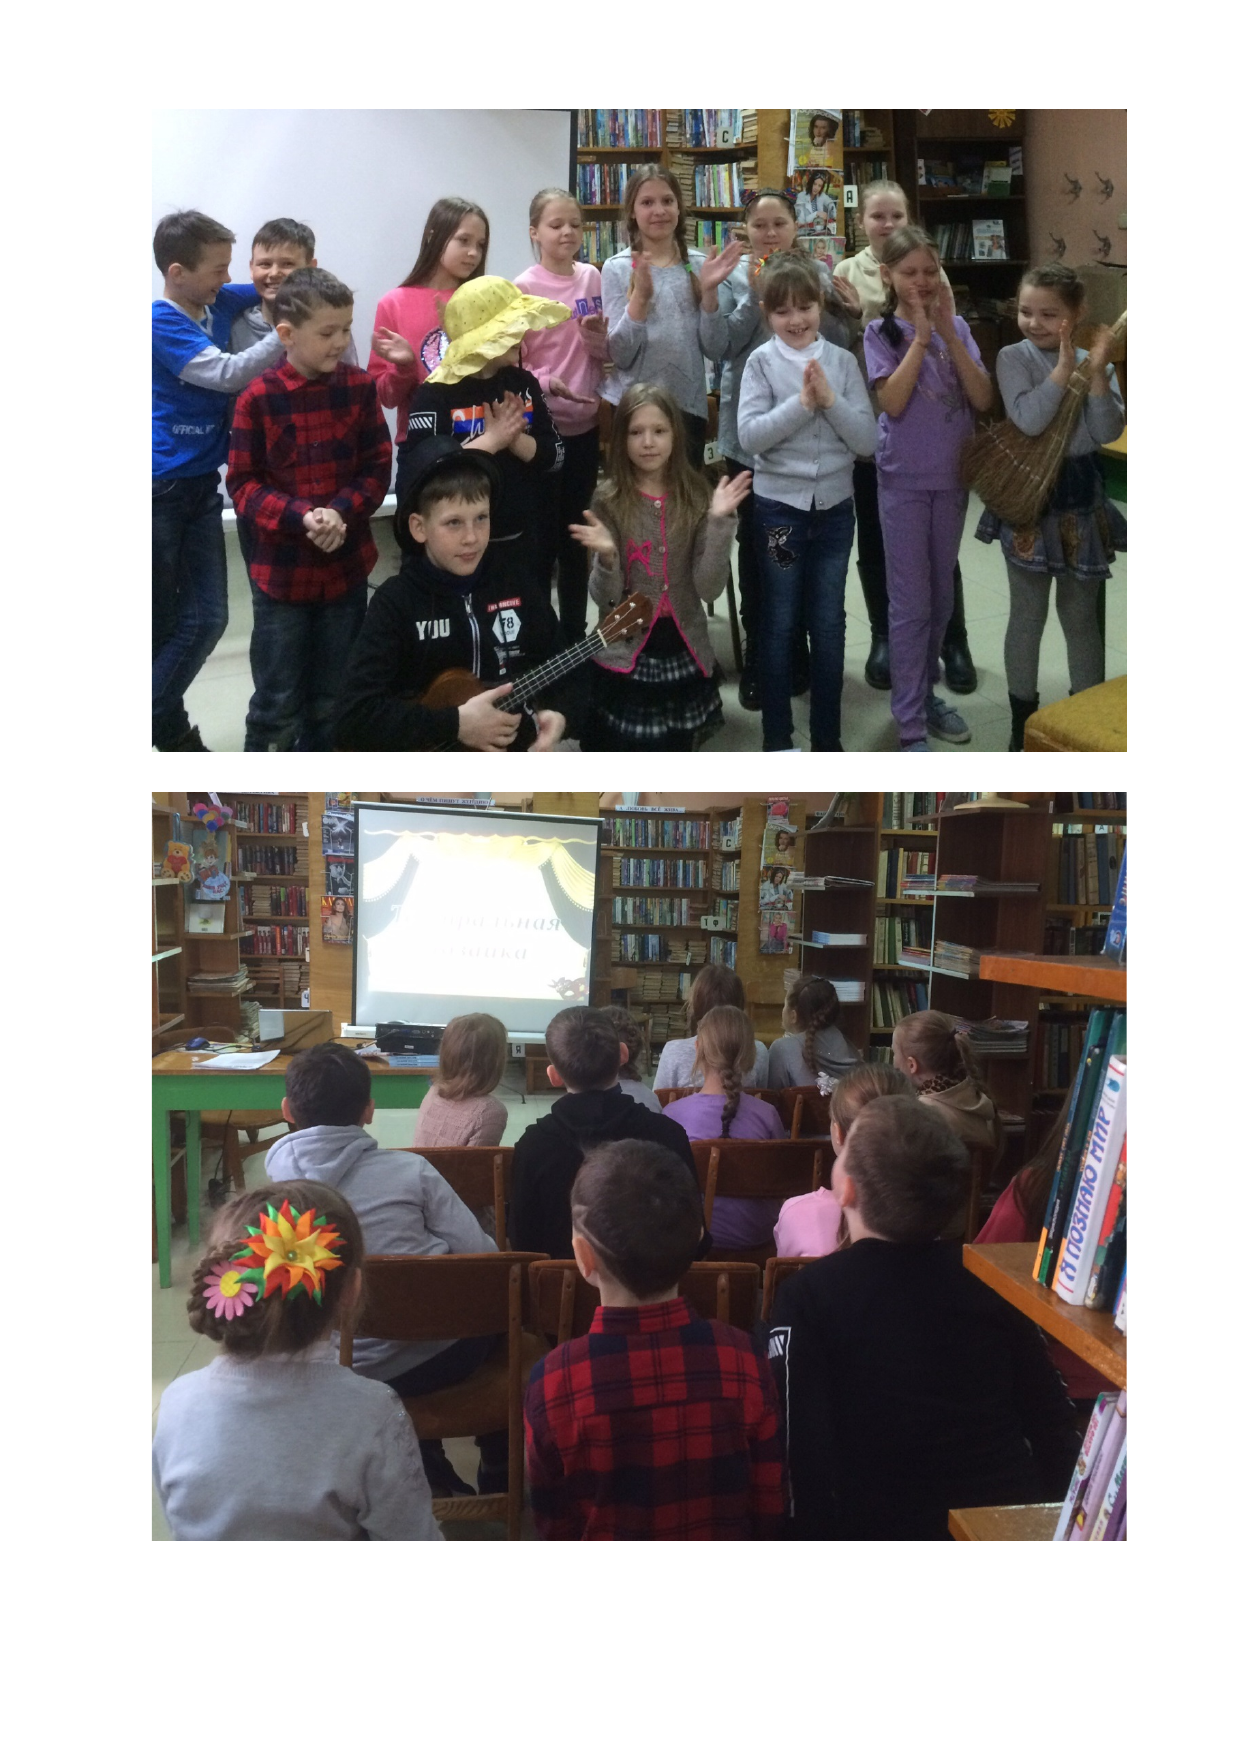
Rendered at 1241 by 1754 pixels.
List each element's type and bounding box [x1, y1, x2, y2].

picture [151, 792, 1127, 1541]
picture [151, 109, 1127, 752]
